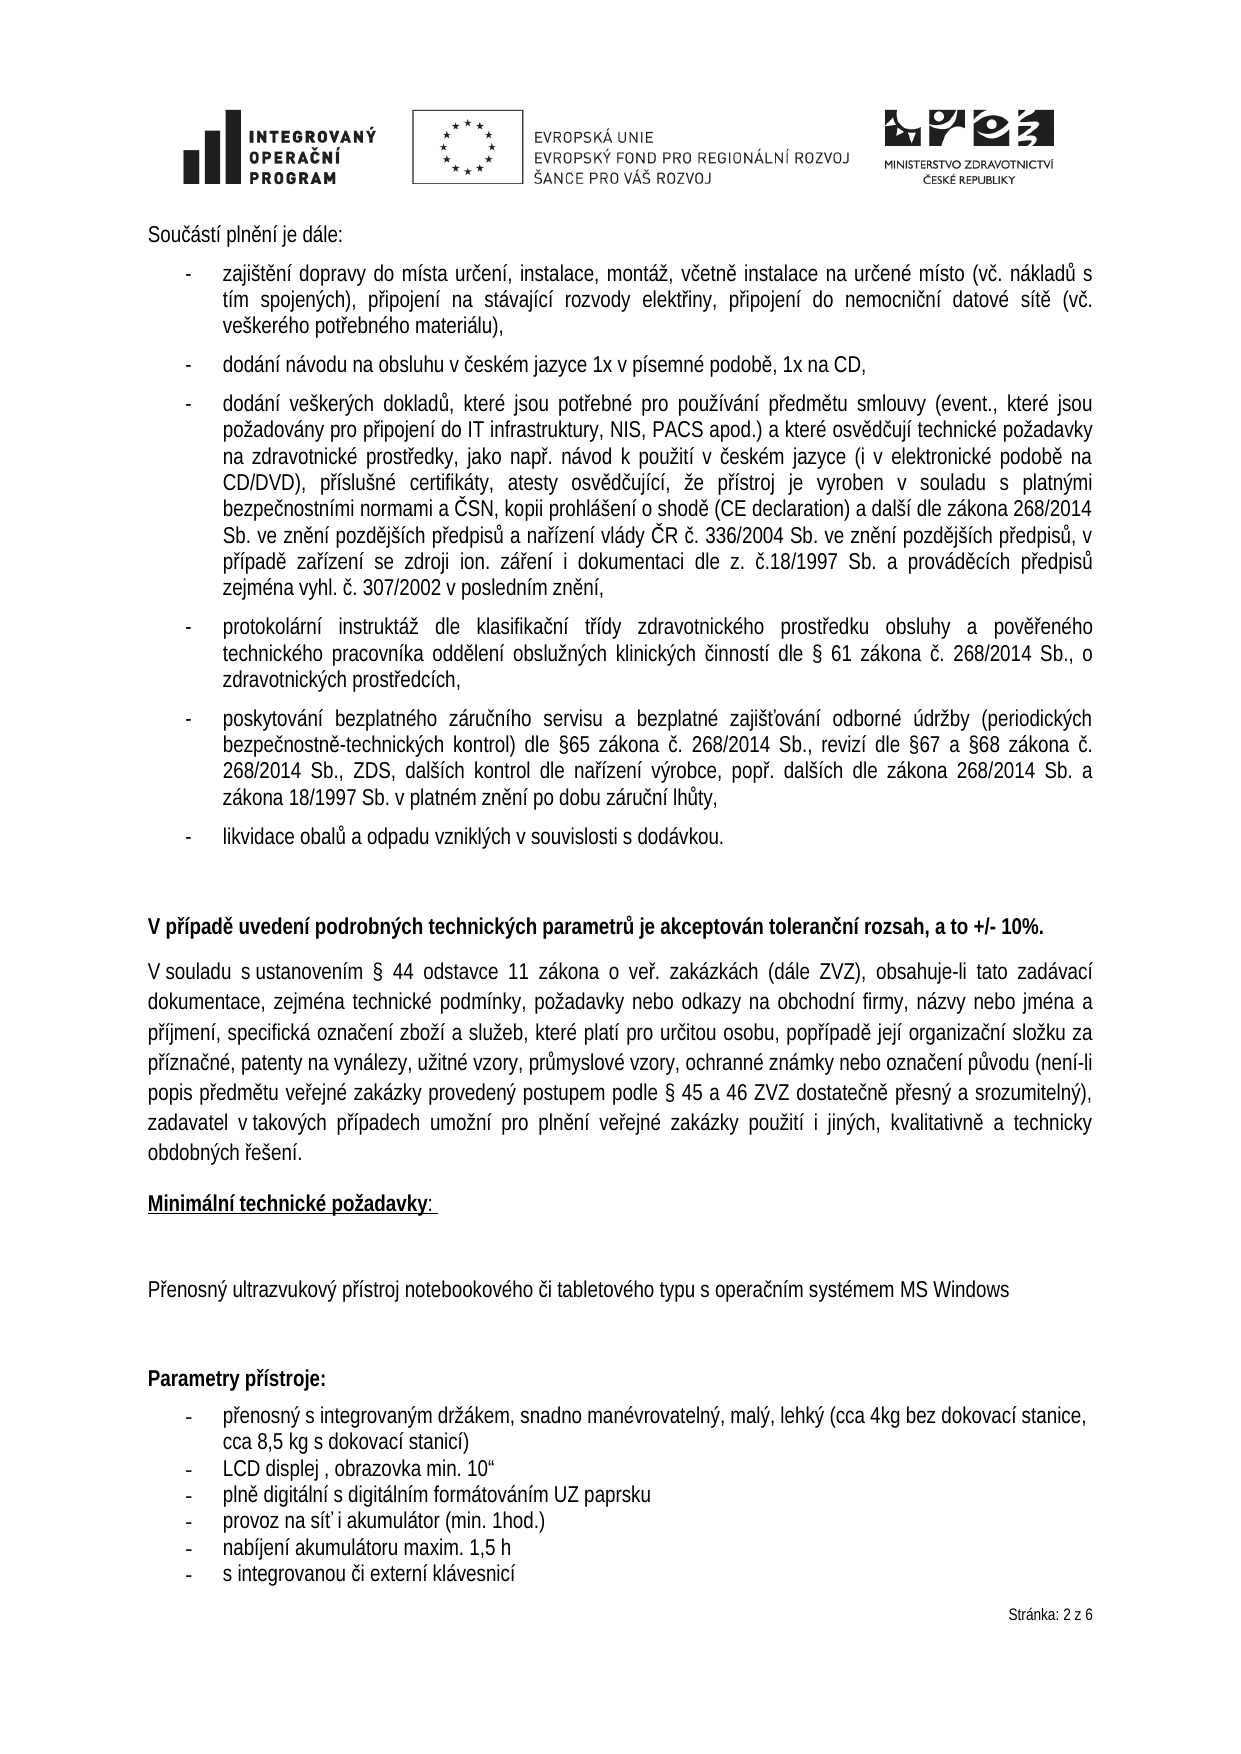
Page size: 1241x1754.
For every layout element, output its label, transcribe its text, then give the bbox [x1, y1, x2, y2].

list zajištění dopravy do místa určení, instalace, montáž, včetně instalace na určené místo (vč. nákladů s tím spojených), připojení na stávající rozvody elektřiny, připojení do nemocniční datové sítě (vč. veškerého potřebného materiálu), [185, 259, 1093, 338]
list protokolární instruktáž dle klasifikační třídy zdravotnického prostředku obsluhy a pověřeného technického pracovníka oddělení obslužných klinických činností dle § 61 zákona č. 268/2014 Sb., o zdravotnických prostředcích, [185, 613, 1093, 692]
list likvidace obalů a odpadu vzniklých v souvislosti s dodávkou. [185, 823, 1093, 849]
list plně digitální s digitálním formátováním UZ paprsku [185, 1481, 1093, 1507]
list s integrovanou či externí klávesnicí [185, 1560, 1093, 1586]
text V souladu s ustanovením § 44 odstavce 11 zákona o veř. zakázkách (dále ZVZ), obsahuje-li tato zadávací dokumentace, zejména technické podmínky, požadavky nebo odkazy na obchodní firmy, názvy nebo jména a příjmení, specifická označení zboží a služeb, které platí pro určitou osobu, popřípadě její organizační složku za příznačné, patenty na vynálezy, užitné vzory, průmyslové vzory, ochranné známky nebo označení původu (není-li popis předmětu veřejné zakázky provedený postupem podle § 46 ZVZ dostatečně přesný a srozumitelný), zadavatel v takových případech umožní pro plnění veřejné zakázky použití i jiných, kvalitativně a technicky obdobných řešení. [148, 958, 1093, 1166]
list poskytování bezplatného záručního servisu a bezplatné zajišťování odborné údržby (periodických bezpečnostně-technických kontrol) dle §65 zákona č. 268/2014 Sb., revizí dle §67 a §68 zákona č. 268/2014 Sb., ZDS, dalších kontrol dle nařízení výrobce, popř. dalších dle zákona 268/2014 Sb. a zákona 18/1997 Sb. v platném znění po dobu záruční lhůty, [185, 705, 1093, 810]
text Součástí plnění je dále: [148, 221, 1093, 247]
list LCD displej , obrazovka min. 10“ [185, 1454, 1093, 1481]
picture [147, 73, 1090, 221]
list dodání veškerých dokladů, které jsou potřebné pro používání předmětu smlouvy (event., které jsou požadovány pro připojení do IT infrastruktury, NIS, PACS apod.) a které osvědčují technické požadavky na zdravotnické prostředky, jako např. návod k použití v českém jazyce (i v elektronické podobě na CD/DVD), příslušné certifikáty, atesty osvědčující, že přístroj je vyroben v souladu s platnými bezpečnostními normami a ČSN, kopii prohlášení o shodě (CE declaration) a další dle zákona 268/2014 Sb. ve znění pozdějších předpisů a nařízení vlády ČR č. 336/2004 Sb. ve znění pozdějších předpisů, v případě zařízení se zdroji ion. záření i dokumentaci dle z. č.18/1997 Sb. a prováděcích předpisů zejména vyhl. č. 307/2002 v posledním znění, [185, 390, 1093, 601]
text Minimální technické požadavky: [148, 1190, 1093, 1217]
text Parametry přístroje: [148, 1365, 1064, 1392]
list přenosný s integrovaným držákem, snadno manévrovatelný, malý, lehký (cca 4kg bez dokovací stanice, cca s dokovací stanicí) [185, 1402, 1093, 1454]
list dodání návodu na obsluhu v českém jazyce 1x v písemné podobě, 1x na CD, [185, 351, 1093, 377]
list nabíjení akumulátoru maxim. 1,5 h [185, 1534, 1093, 1560]
text Přenosný ultrazvukový přístroj notebookového či tabletového typu s operačním systémem MS Windows [148, 1276, 1093, 1302]
text V případě uvedení podrobných technických parametrů je akceptován toleranční rozsah, a to +/- 10%. [148, 913, 1093, 939]
list provoz na síť i akumulátor (min. 1hod.) [185, 1507, 1093, 1534]
